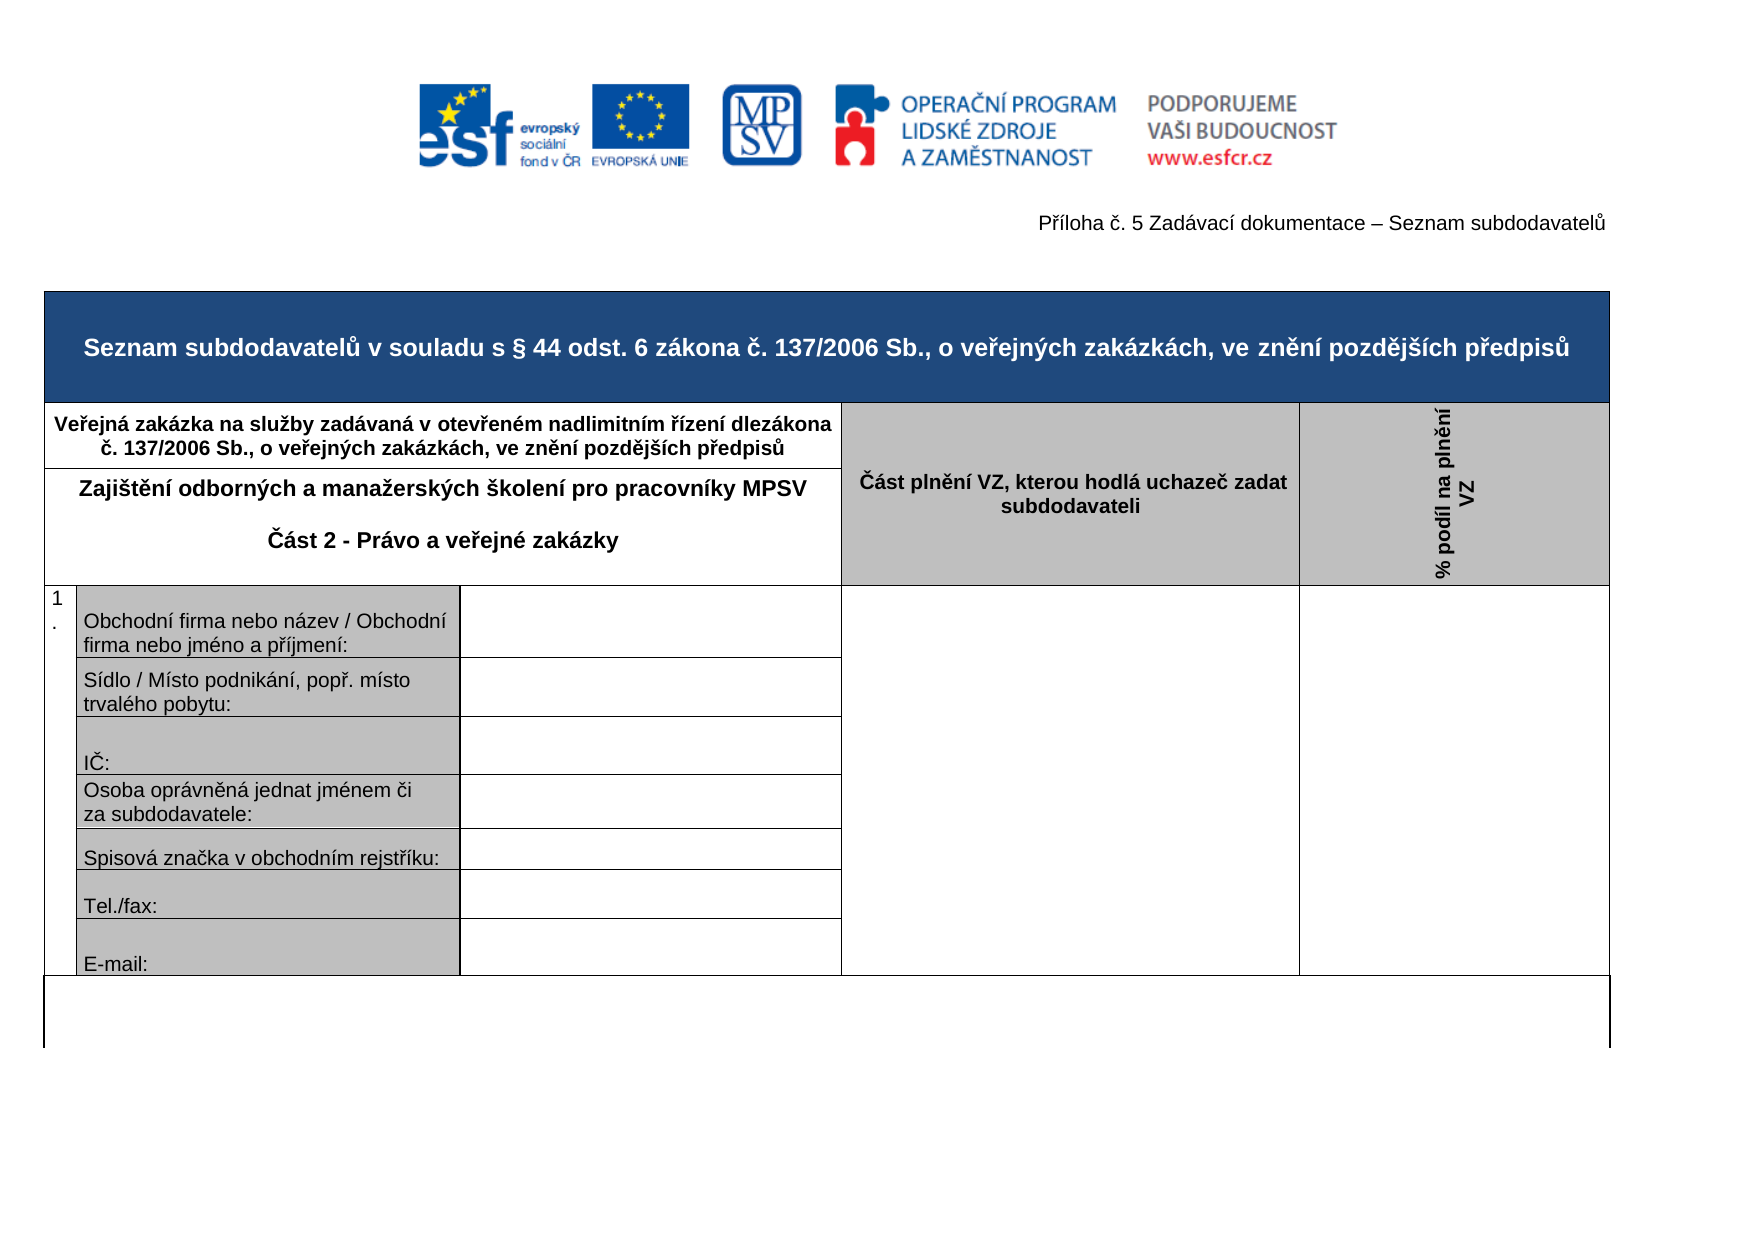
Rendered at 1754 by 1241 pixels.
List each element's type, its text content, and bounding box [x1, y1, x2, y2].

table_cell % podíl na plnění VZ [1300, 403, 1609, 585]
table_cell [45, 976, 1609, 1048]
table_cell [461, 717, 841, 774]
table_cell [1300, 586, 1609, 975]
table_cell Spisová značka v obchodním rejstříku: [77, 829, 459, 869]
table_cell [461, 870, 841, 918]
table_cell [461, 775, 841, 827]
table_cell [461, 586, 841, 657]
table_cell Část plnění VZ, kterou hodlá uchazeč zadat subdodavateli [842, 403, 1299, 585]
table_cell Veřejná zakázka na služby zadávaná v otevřeném nadlimitním řízení dlezákona č. 137/2006 Sb., o veřejných zakázkách, ve znění pozdějších předpisů [45, 403, 841, 468]
table_cell 1. [45, 586, 76, 975]
table_cell E-mail: [77, 919, 459, 975]
table_header Seznam subdodavatelů v souladu s § 44 odst. 6 zákona č. 137/2006 Sb., o veřejných zakázkách, ve znění pozdějších předpisů [45, 292, 1609, 402]
table_cell Osoba oprávněná jednat jménem či za subdodavatele: [77, 775, 459, 827]
table_cell [461, 919, 841, 975]
table_cell IČ: [77, 717, 459, 774]
table_cell [461, 829, 841, 869]
table_cell Zajištění odborných a manažerských školení pro pracovníky MPSV Část 2 - Právo a veřejné zakázky [45, 469, 841, 585]
table_cell [461, 658, 841, 716]
table_cell Tel./fax: [77, 870, 459, 918]
table_cell [842, 586, 1299, 975]
table_cell Obchodní firma nebo název / Obchodní firma nebo jméno a příjmení: [77, 586, 459, 657]
table_cell Sídlo / Místo podnikání, popř. místo trvalého pobytu: [77, 658, 459, 716]
